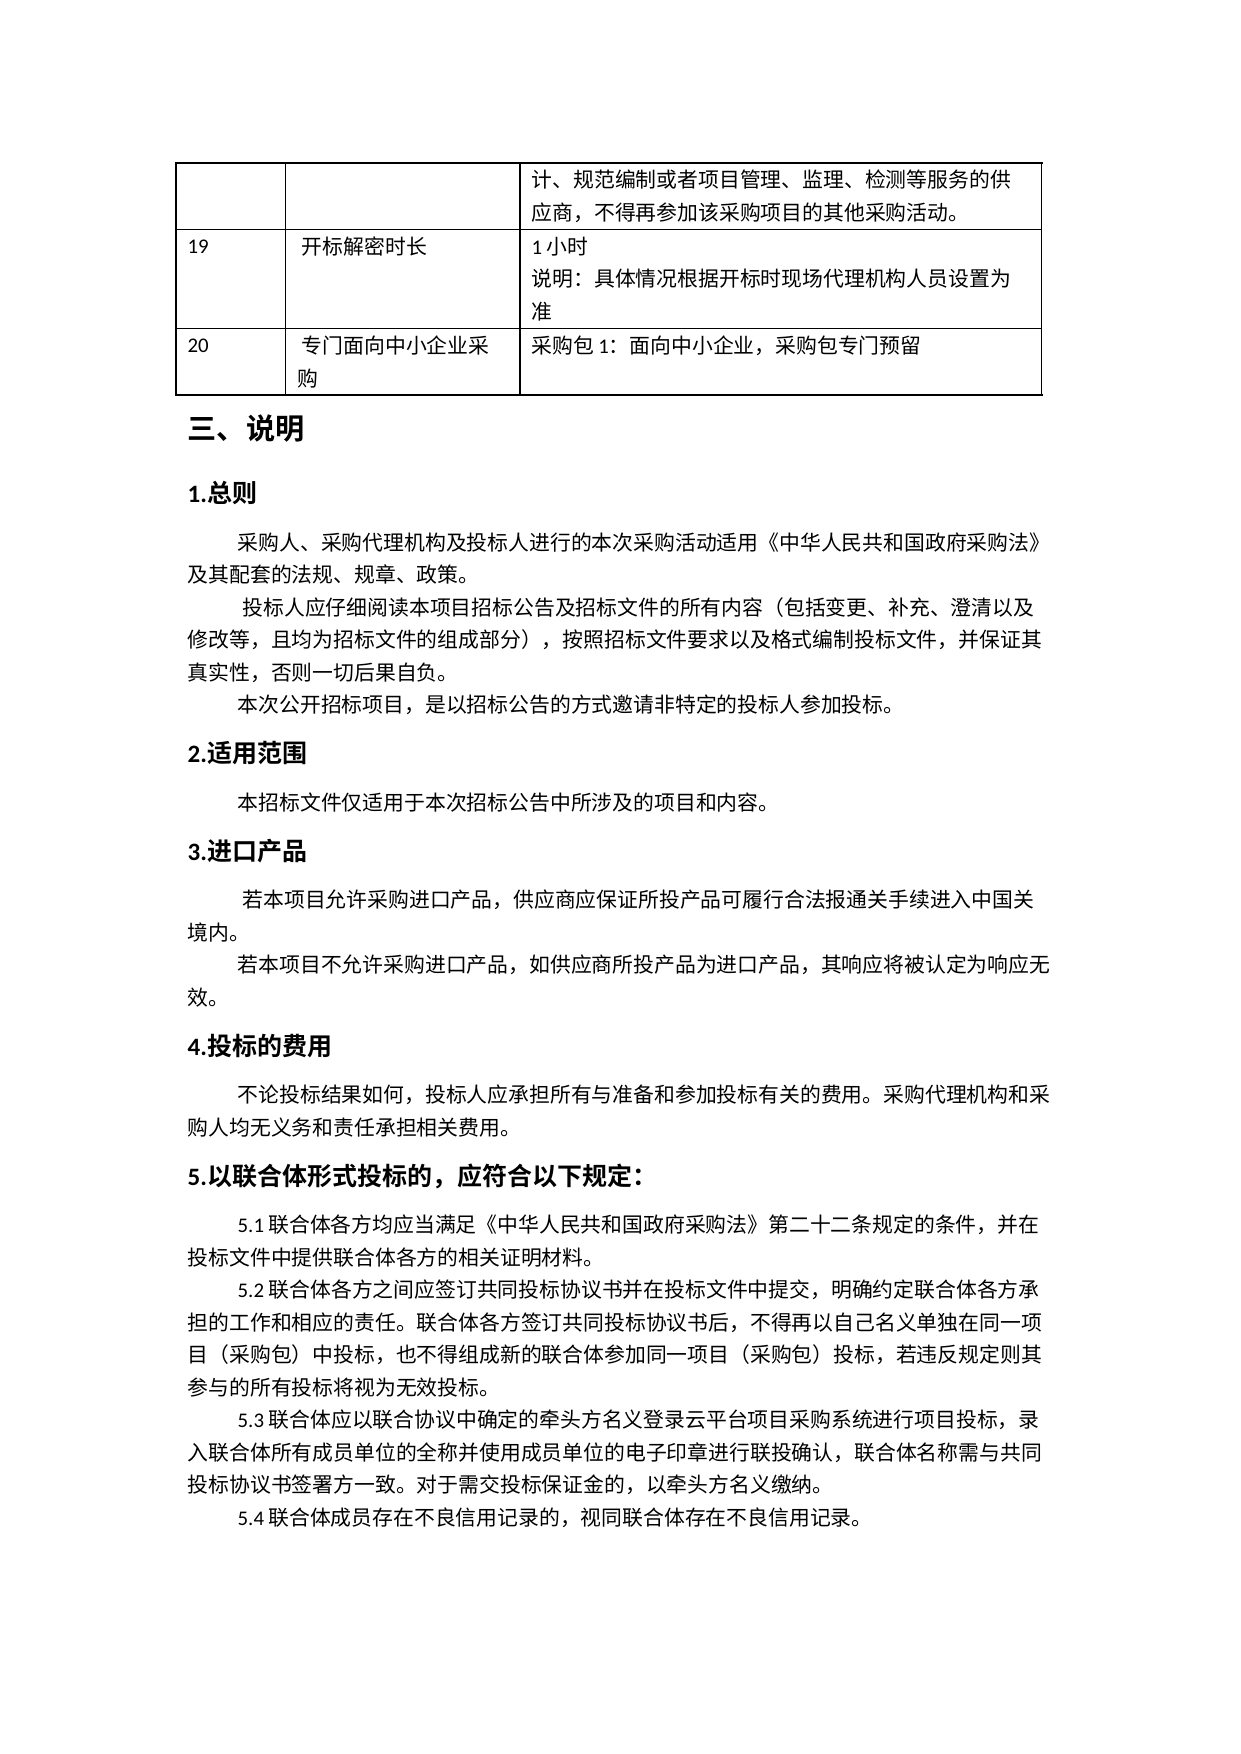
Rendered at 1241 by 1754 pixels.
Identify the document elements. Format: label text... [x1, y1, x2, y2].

text 3.进口产品 [187, 818, 1053, 883]
text 本招标文件仅适用于本次招标公告中所涉及的项目和内容。 [187, 786, 1053, 818]
table_cell 专门面向中小企业采购 [286, 329, 519, 394]
text 5.3 联合体应以联合协议中确定的牵头方名义登录云平台项目采购系统进行项目投标，录入联合体所有成员单位的全称并使用成员单位的电子印章进行联投确认，联合体名称需与共同投标协议书签署方一致。对于需交投标保证金的，以牵头方名义缴纳。 [187, 1403, 1053, 1501]
text 4.投标的费用 [187, 1013, 1053, 1078]
text 采购人、采购代理机构及投标人进行的本次采购活动适用《中华人民共和国政府采购法》及其配套的法规、规章、政策。 [187, 526, 1053, 591]
table_cell 20 [177, 329, 285, 394]
table_cell 开标解密时长 [286, 230, 519, 328]
text 投标人应仔细阅读本项目招标公告及招标文件的所有内容（包括变更、补充、澄清以及修改等，且均为招标文件的组成部分），按照招标文件要求以及格式编制投标文件，并保证其真实性，否则一切后果自负。 [187, 591, 1053, 688]
text 5.2 联合体各方之间应签订共同投标协议书并在投标文件中提交，明确约定联合体各方承担的工作和相应的责任。联合体各方签订共同投标协议书后，不得再以自己名义单独在同一项目（采购包）中投标，也不得组成新的联合体参加同一项目（采购包）投标，若违反规定则其参与的所有投标将视为无效投标。 [187, 1273, 1053, 1403]
text 2.适用范围 [187, 721, 1053, 786]
text 若本项目允许采购进口产品，供应商应保证所投产品可履行合法报通关手续进入中国关境内。 [187, 883, 1053, 948]
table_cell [521, 164, 1041, 228]
table_cell 其他 [286, 164, 519, 228]
text 5.以联合体形式投标的，应符合以下规定： [187, 1143, 1053, 1208]
text 若本项目不允许采购进口产品，如供应商所投产品为进口产品，其响应将被认定为响应无效。 [187, 948, 1053, 1013]
text 5.4联合体成员存在不良信用记录的，视同联合体存在不良信用记录。 [187, 1501, 1053, 1533]
table_cell 1小时 说明：具体情况根据开标时现场代理机构人员设置为准 [521, 230, 1041, 328]
text 5.1联合体各方均应当满足《中华人民共和国政府采购法》第二十二条规定的条件，并在投标文件中提供联合体各方的相关证明材料。 [187, 1208, 1053, 1273]
table_cell 采购包1：面向中小企业，采购包专门预留 [521, 329, 1041, 394]
table_cell 18 [177, 164, 285, 228]
text 不论投标结果如何，投标人应承担所有与准备和参加投标有关的费用。采购代理机构和采购人均无义务和责任承担相关费用。 [187, 1078, 1053, 1143]
text 三、说明 [187, 396, 1053, 461]
table_cell 19 [177, 230, 285, 328]
text 1.总则 [187, 461, 1053, 526]
text 本次公开招标项目，是以招标公告的方式邀请非特定的投标人参加投标。 [187, 688, 1053, 721]
